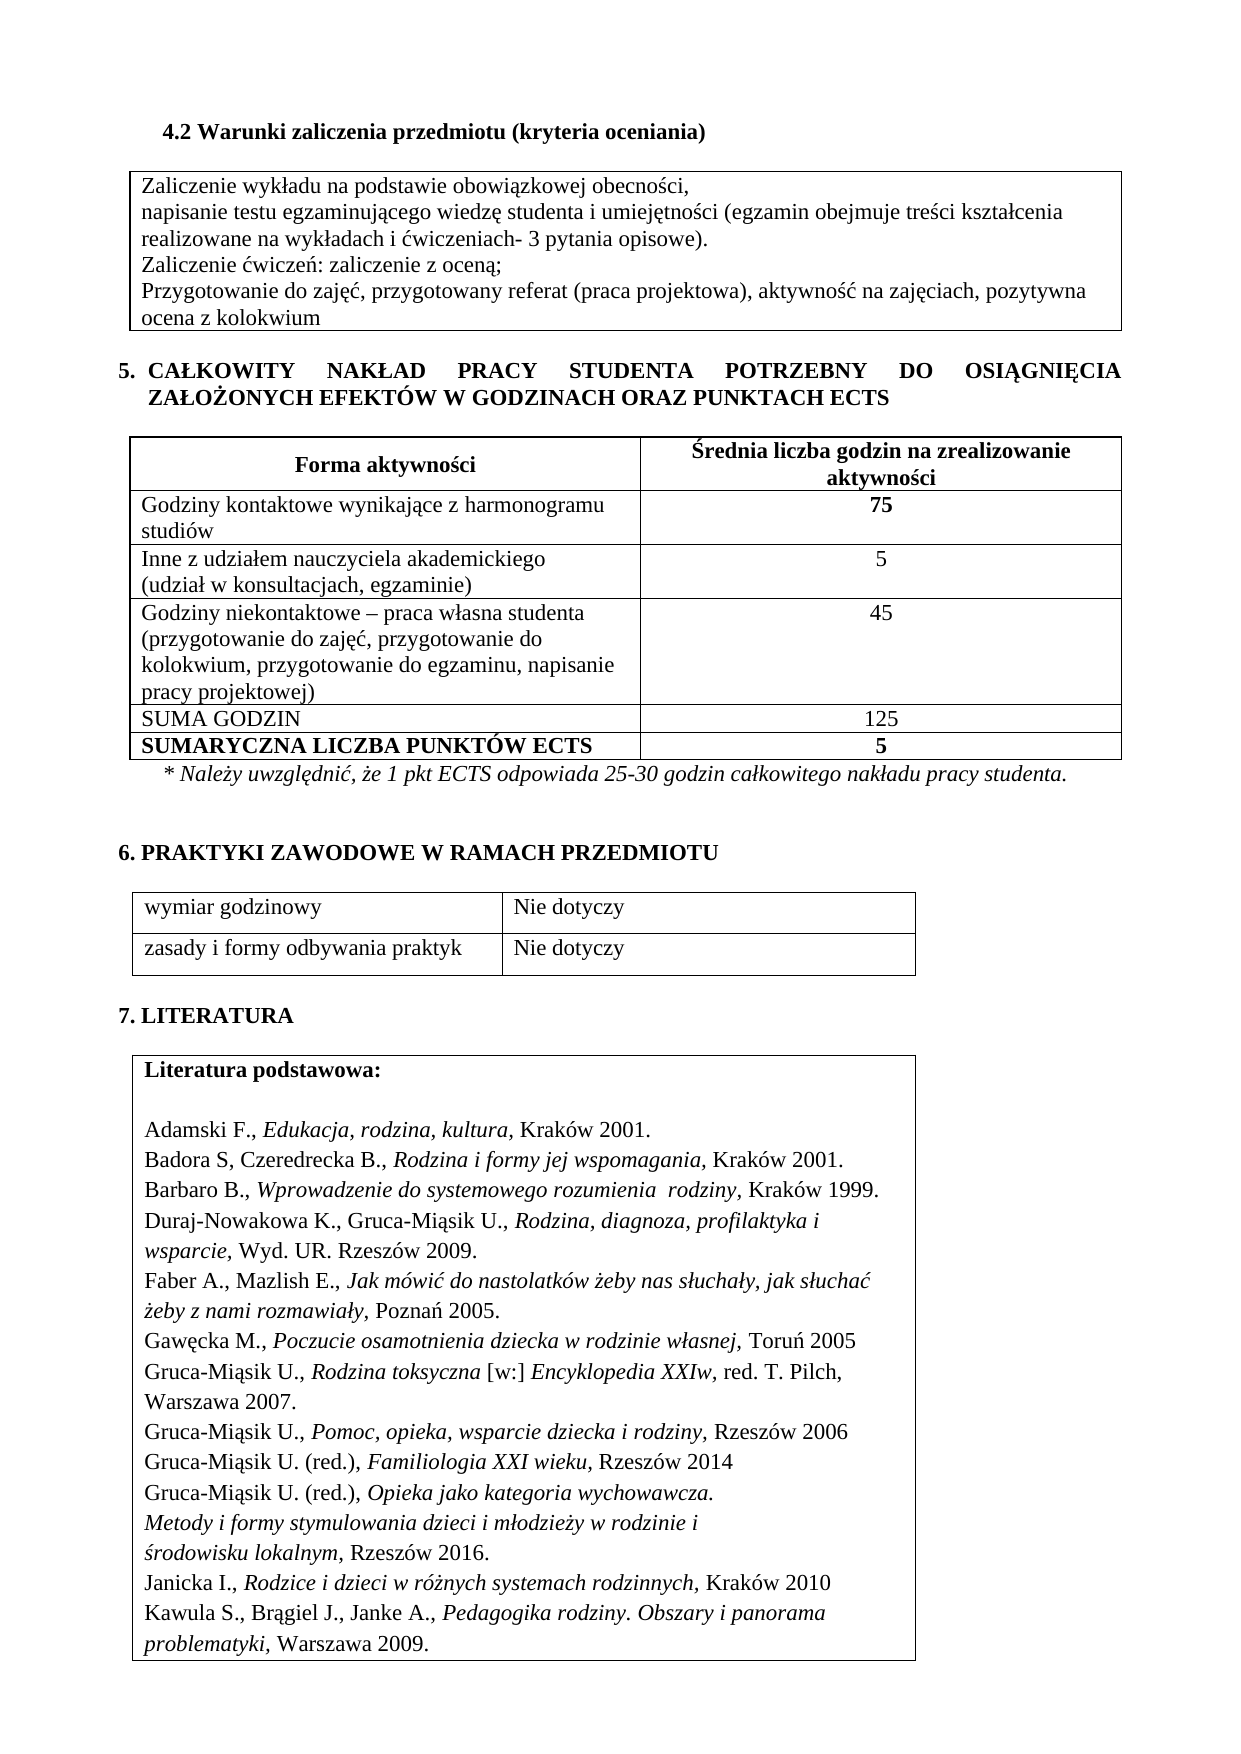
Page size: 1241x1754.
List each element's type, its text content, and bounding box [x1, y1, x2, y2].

table_header Zaliczenie wykładu na podstawie obowiązkowej obecności, napisanie testu egzaminującego wiedzę studenta i umiejętności (egzamin obejmuje treści kształcenia realizowane na wykładach i ćwiczeniach- 3 pytania opisowe). Zaliczenie ćwiczeń: zaliczenie z oceną; Przygotowanie do zajęć, przygotowany referat (praca projektowa), aktywność na zajęciach, pozytywna ocena z kolokwium [131, 172, 1121, 330]
table_cell Godziny kontaktowe wynikające z harmonogramu studiów [131, 491, 640, 544]
table_header wymiar godzinowy [133, 893, 502, 933]
table_cell 125 [641, 705, 1121, 732]
table_header Nie dotyczy [503, 893, 915, 933]
text 5. CAŁKOWITY NAKŁAD PRACY STUDENTA POTRZEBNY DO OSIĄGNIĘCIA ZAŁOŻONYCH EFEKTÓW W GODZINACH ORAZ PUNKTACH ECTS [118, 357, 1122, 410]
table_cell Godziny niekontaktowe – praca własna studenta (przygotowanie do zajęć, przygotowanie do kolokwium, przygotowanie do egzaminu, napisanie pracy projektowej) [131, 599, 640, 704]
text 6. PRAKTYKI ZAWODOWE W RAMACH PRZEDMIOTU [118, 839, 1122, 865]
table_cell Inne z udziałem nauczyciela akademickiego (udział w konsultacjach, egzaminie) [131, 545, 640, 598]
table_header Średnia liczba godzin na zrealizowanie aktywności [641, 438, 1121, 490]
table_cell SUMA GODZIN [131, 705, 640, 732]
table_cell Nie dotyczy [503, 934, 915, 974]
text 4.2 Warunki zaliczenia przedmiotu (kryteria oceniania) [162, 118, 1122, 144]
table_cell 75 [641, 491, 1121, 544]
text 7. LITERATURA [118, 1002, 1122, 1028]
text * Należy uwzględnić, że 1 pkt ECTS odpowiada 25-30 godzin całkowitego nakładu pracy studenta. [162, 760, 1122, 786]
table_cell SUMARYCZNA LICZBA PUNKTÓW ECTS [131, 733, 640, 759]
table_cell 5 [641, 733, 1121, 759]
table_cell 5 [641, 545, 1121, 598]
table_header Forma aktywności [131, 438, 640, 490]
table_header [133, 1056, 915, 1660]
table_cell 45 [641, 599, 1121, 704]
table_cell zasady i formy odbywania praktyk [133, 934, 502, 974]
